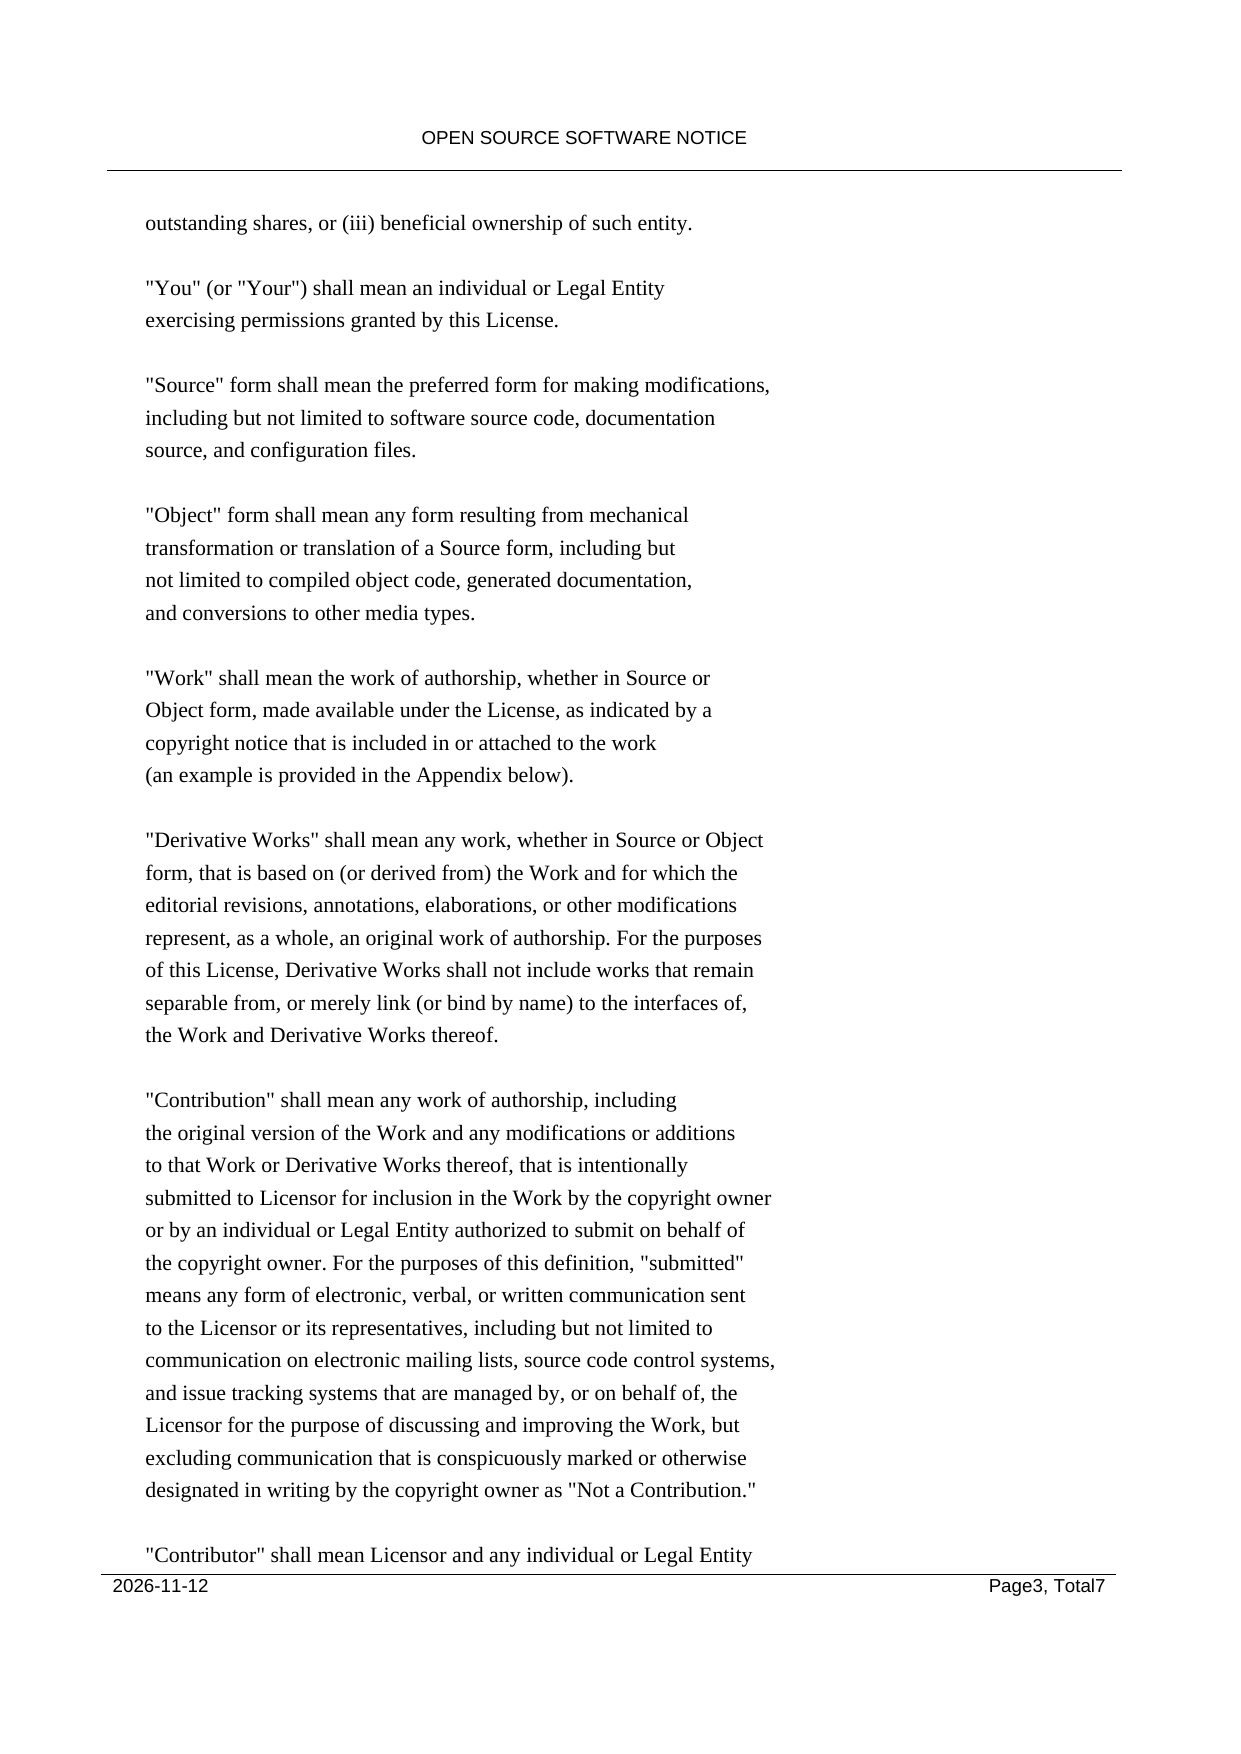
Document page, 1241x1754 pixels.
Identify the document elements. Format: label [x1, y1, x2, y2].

text [112, 206, 1128, 1571]
